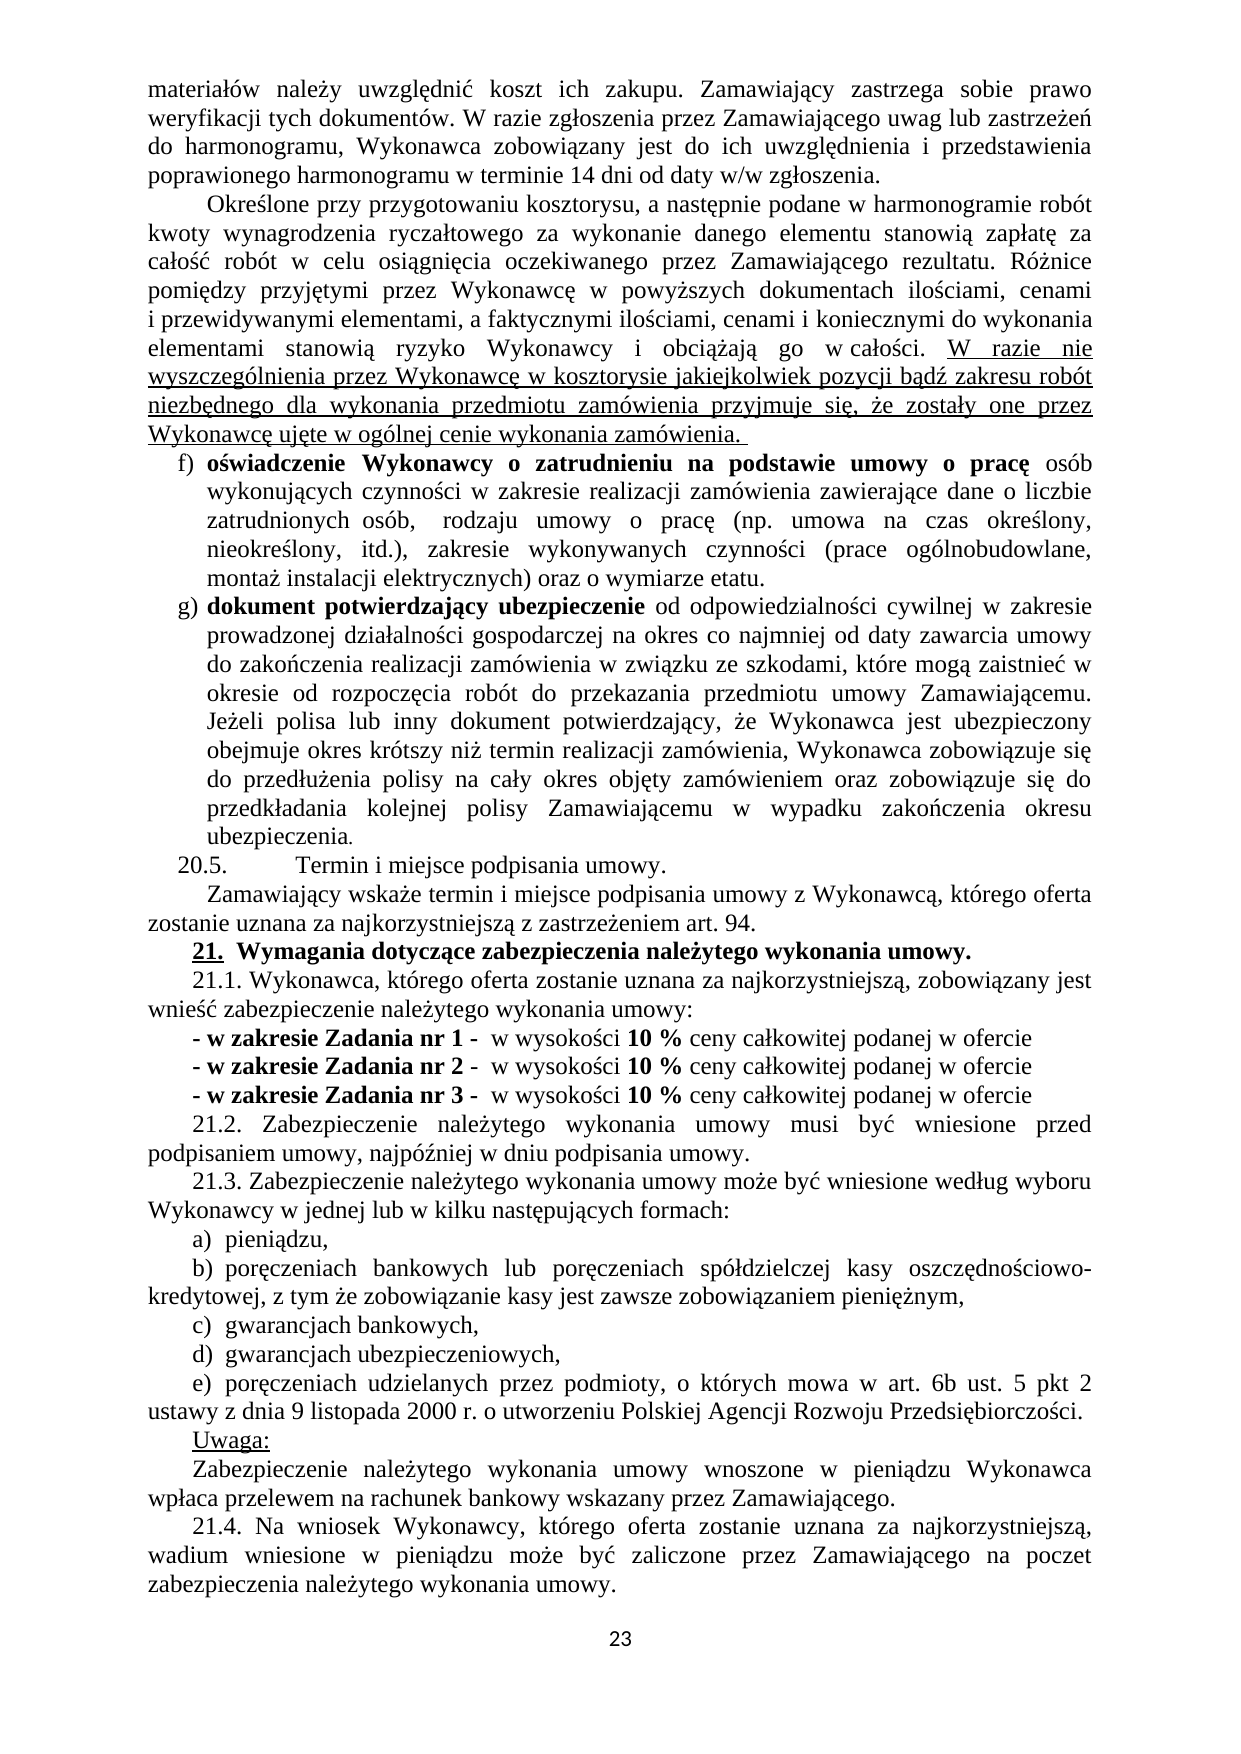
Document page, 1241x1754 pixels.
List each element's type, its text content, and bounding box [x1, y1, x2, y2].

text - w zakresie Zadania nr 3 - w wysokości 10 % ceny całkowitej podanej w ofercie [148, 1080, 1093, 1109]
text 21. Wymagania dotyczące zabezpieczenia należytego wykonania umowy. [148, 936, 1093, 965]
text Zabezpieczenie należytego wykonania umowy wnoszone w pieniądzu Wykonawca wpłaca przelewem na rachunek bankowy wskazany przez Zamawiającego. [148, 1454, 1093, 1511]
text d) gwarancjach ubezpieczeniowych, [148, 1339, 1093, 1368]
text 21.1. Wykonawca, którego oferta zostanie uznana za najkorzystniejszą, zobowiązany jest wnieść zabezpieczenie należytego wykonania umowy: [148, 965, 1093, 1023]
list Termin i miejsce podpisania umowy. [177, 850, 1093, 879]
text c) gwarancjach bankowych, [148, 1310, 1093, 1339]
text - w zakresie Zadania nr 2 - w wysokości 10 % ceny całkowitej podanej w ofercie [148, 1051, 1093, 1080]
list oświadczenie Wykonawcy o zatrudnieniu na podstawie umowy o pracę osób wykonujących czynności w zakresie realizacji zamówienia zawierające dane o liczbie zatrudnionych osób, rodzaju umowy o pracę (np. umowa na czas określony, nieokreślony, itd.), zakresie wykonywanych czynności (prace ogólnobudowlane, montaż instalacji elektrycznych) oraz o wymiarze etatu. [177, 448, 1093, 591]
text Uwaga: [148, 1425, 1093, 1454]
text 21.4. Na wniosek Wykonawcy, którego oferta zostanie uznana za najkorzystniejszą, wadium wniesione w pieniądzu może być zaliczone przez Zamawiającego na poczet zabezpieczenia należytego wykonania umowy. [148, 1511, 1093, 1598]
list dokument potwierdzający ubezpieczenie od odpowiedzialności cywilnej w zakresie prowadzonej działalności gospodarczej na okres co najmniej od daty zawarcia umowy do zakończenia realizacji zamówienia w związku ze szkodami, które mogą zaistnieć w okresie od rozpoczęcia robót do przekazania przedmiotu umowy Zamawiającemu. Jeżeli polisa lub inny dokument potwierdzający, że Wykonawca jest ubezpieczony obejmuje okres krótszy niż termin realizacji zamówienia, Wykonawca zobowiązuje się do przedłużenia polisy na cały okres objęty zamówieniem oraz zobowiązuje się do przedkładania kolejnej polisy Zamawiającemu w wypadku zakończenia okresu ubezpieczenia. [177, 591, 1093, 850]
text Określone przy przygotowaniu kosztorysu, a następnie podane w harmonogramie robót kwoty wynagrodzenia ryczałtowego za wykonanie danego elementu stanowią zapłatę za całość robót w celu osiągnięcia oczekiwanego przez Zamawiającego rezultatu. Różnice pomiędzy przyjętymi przez Wykonawcę w powyższych dokumentach ilościami, cenami i przewidywanymi elementami, a faktycznymi ilościami, cenami i koniecznymi do wykonania elementami stanowią ryzyko Wykonawcy i obciążają go w całości. W razie nie wyszczególnienia przez Wykonawcę w kosztorysie jakiejkolwiek pozycji bądź zakresu robót niezbędnego dla wykonania przedmiotu zamówienia przyjmuje się, że zostały one przez Wykonawcę ujęte w ogólnej cenie wykonania zamówienia. [148, 189, 1093, 386]
text - w zakresie Zadania nr 1 - w wysokości 10 % ceny całkowitej podanej w ofercie [148, 1023, 1093, 1051]
text Zamawiający wskaże termin i miejsce podpisania umowy z Wykonawcą, którego oferta zostanie uznana za najkorzystniejszą z zastrzeżeniem art. 94. [148, 879, 1093, 936]
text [148, 74, 1093, 189]
text a) pieniądzu, [148, 1224, 1093, 1253]
text b) poręczeniach bankowych lub poręczeniach spółdzielczej kasy oszczędnościowo-kredytowej, z tym że zobowiązanie kasy jest zawsze zobowiązaniem pieniężnym, [148, 1253, 1093, 1310]
text 21.3. Zabezpieczenie należytego wykonania umowy może być wniesione według wyboru Wykonawcy w jednej lub w kilku następujących formach: [148, 1166, 1093, 1224]
text 21.2. Zabezpieczenie należytego wykonania umowy musi być wniesione przed podpisaniem umowy, najpóźniej w dniu podpisania umowy. [148, 1109, 1093, 1166]
text e) poręczeniach udzielanych przez podmioty, o których mowa w art. 6b ust. 5 pkt 2 ustawy z dnia 9 listopada 2000 r. o utworzeniu Polskiej Agencji Rozwoju Przedsiębiorczości. [148, 1368, 1093, 1425]
